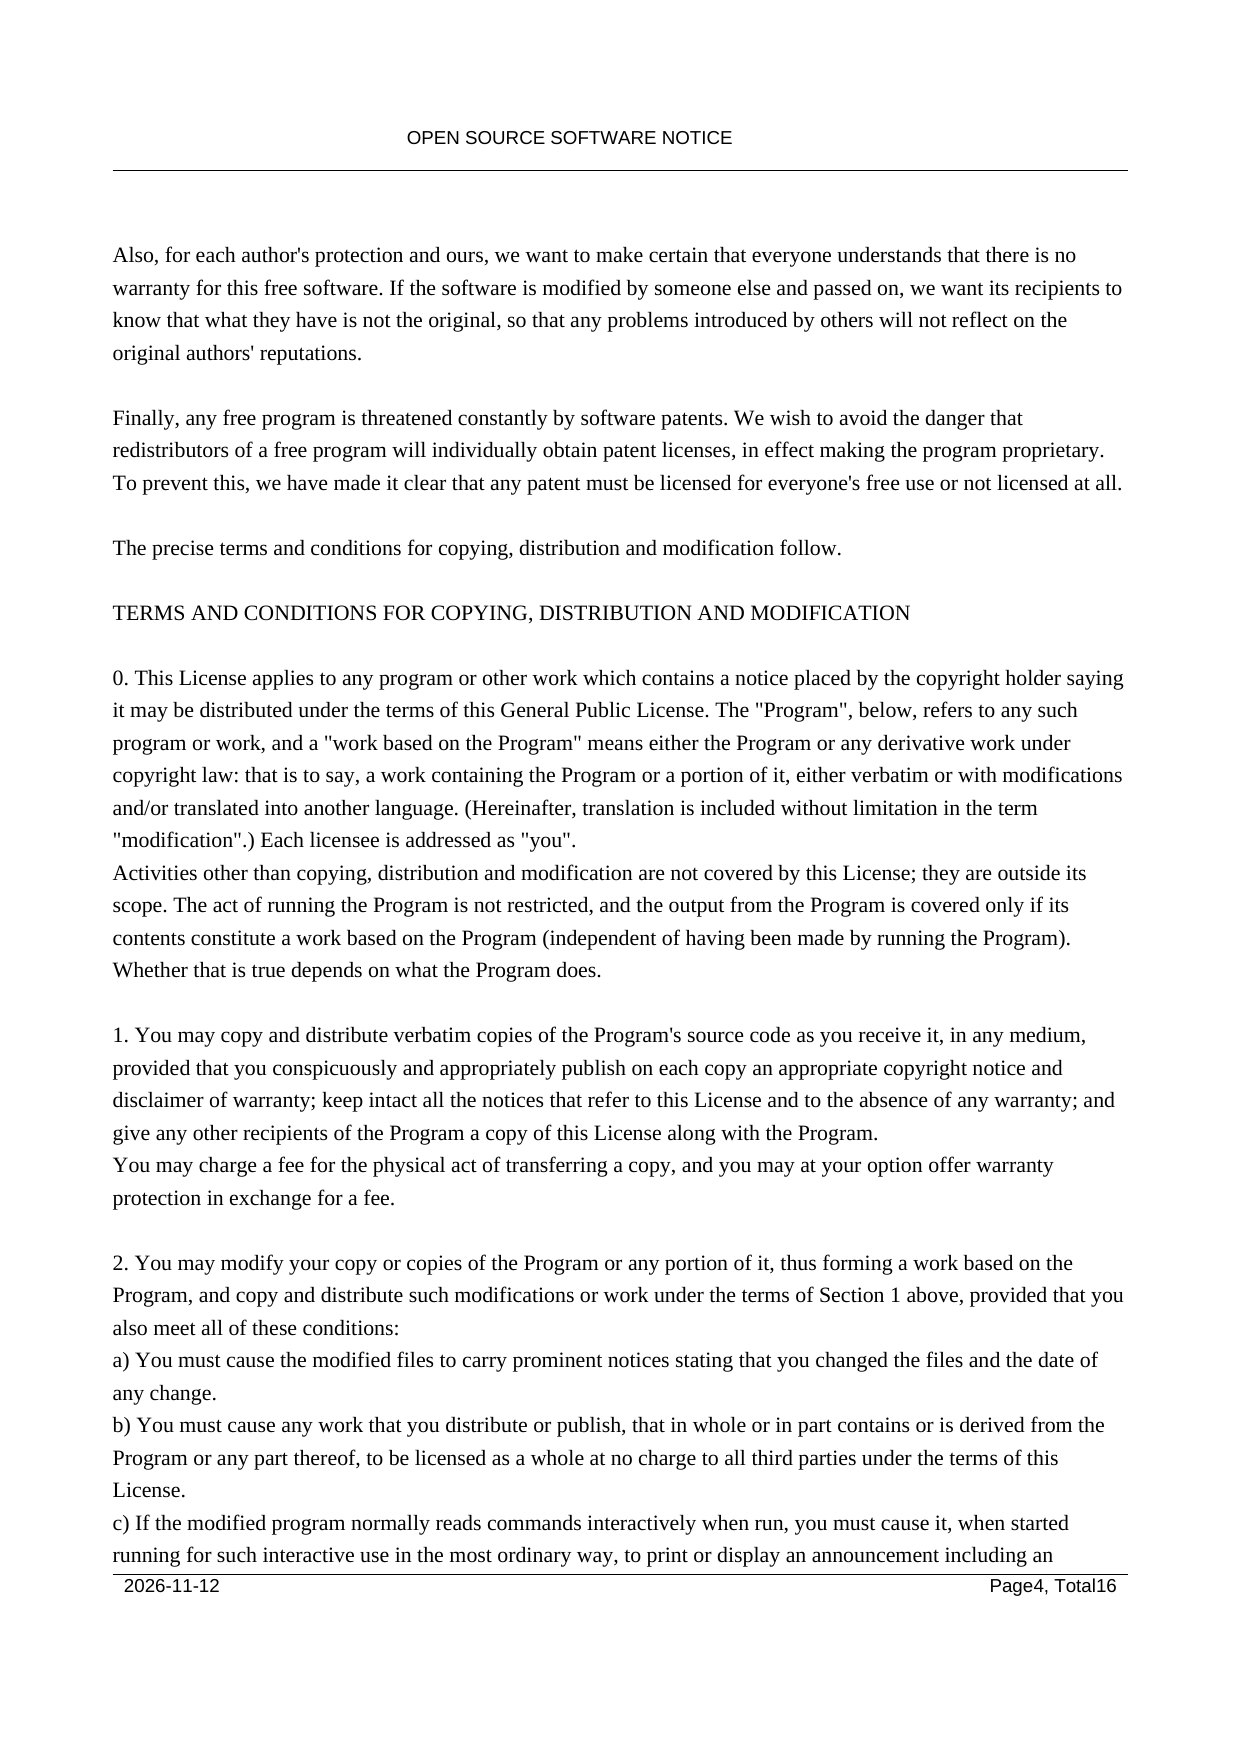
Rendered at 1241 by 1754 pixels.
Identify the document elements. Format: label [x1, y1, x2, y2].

text [112, 206, 1128, 1571]
